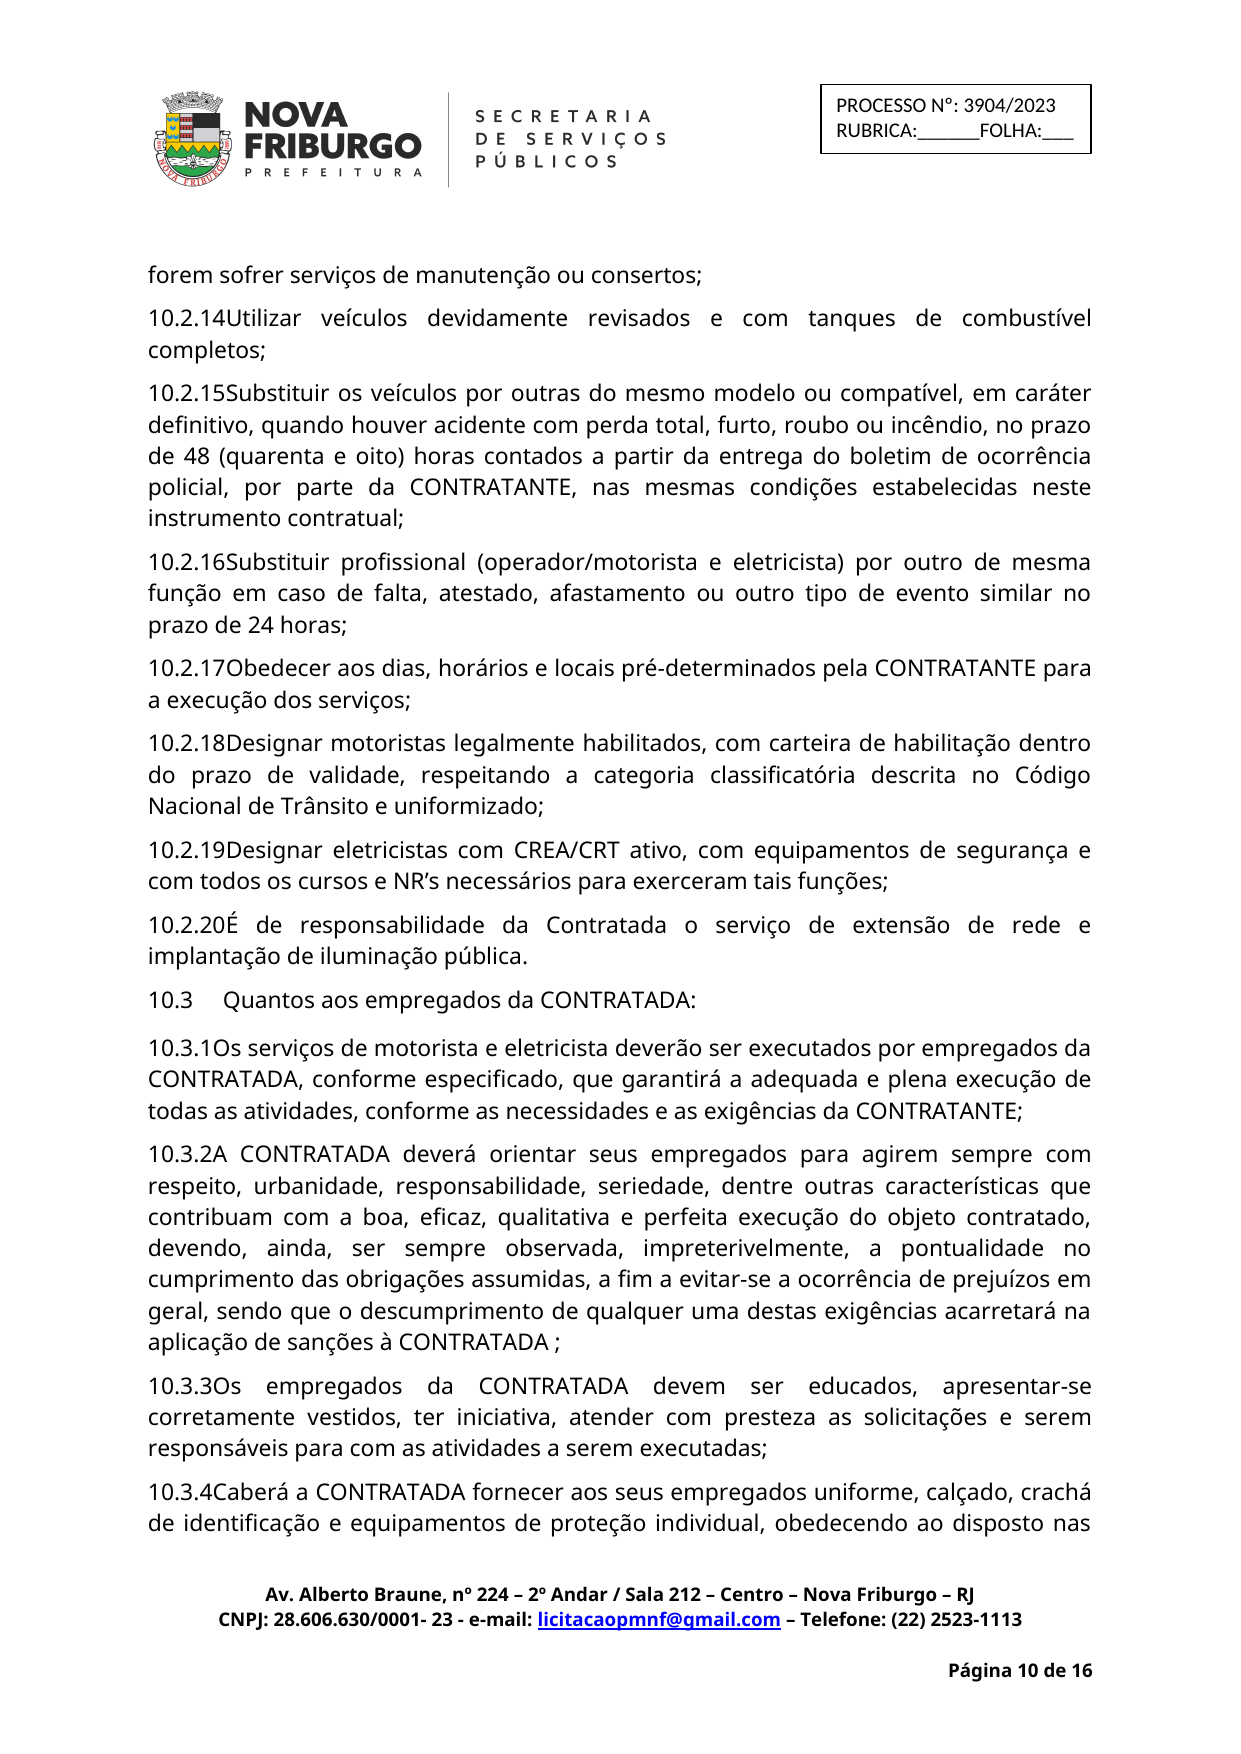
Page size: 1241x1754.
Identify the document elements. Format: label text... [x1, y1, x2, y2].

list É de responsabilidade da Contratada o serviço de extensão de rede e implantação de iluminação pública. [148, 909, 1092, 971]
list Quantos aos empregados da CONTRATADA: [148, 984, 1092, 1015]
list Obedecer aos dias, horários e locais pré-determinados pela CONTRATANTE para a execução dos serviços; [148, 652, 1092, 715]
list Substituir os veículos por outras do mesmo modelo ou compatível, em caráter definitivo, quando houver acidente com perda total, furto, roubo ou incêndio, no prazo de 48 (quarenta e oito) horas contados a partir da entrega do boletim de ocorrência policial, por parte da CONTRATANTE, nas mesmas condições estabelecidas neste instrumento contratual; [148, 377, 1092, 534]
list Designar eletricistas com CREA/CRT ativo, com equipamentos de segurança e com todos os cursos e NR’s necessários para exerceram tais funções; [148, 834, 1092, 896]
list Substituir profissional (operador/motorista e eletricista) por outro de mesma função em caso de falta, atestado, afastamento ou outro tipo de evento similar no prazo de 24 horas; [148, 546, 1092, 640]
list Utilizar veículos devidamente revisados e com tanques de combustível completos; [148, 302, 1092, 365]
picture [147, 75, 683, 199]
list Os empregados da CONTRATADA devem ser educados, apresentar-se corretamente vestidos, ter iniciativa, atender com presteza as solicitações e serem responsáveis para com as atividades a serem executadas; [148, 1369, 1092, 1463]
list Designar motoristas legalmente habilitados, com carteira de habilitação dentro do prazo de validade, respeitando a categoria classificatória descrita no Código Nacional de Trânsito e uniformizado; [148, 727, 1092, 821]
list Os serviços de motorista e eletricista deverão ser executados por empregados da CONTRATADA, conforme especificado, que garantirá a adequada e plena execução de todas as atividades, conforme as necessidades e as exigências da CONTRATANTE; [148, 1032, 1092, 1126]
list A CONTRATADA deverá orientar seus empregados para agirem sempre com respeito, urbanidade, responsabilidade, seriedade, dentre outras características que contribuam com a boa, eficaz, qualitativa e perfeita execução do objeto contratado, devendo, ainda, ser sempre observada, impreterivelmente, a pontualidade no cumprimento das obrigações assumidas, a fim a evitar-se a ocorrência de prejuízos em geral, sendo que o descumprimento de qualquer uma destas exigências acarretará na aplicação de sanções à CONTRATADA ; [148, 1138, 1092, 1357]
